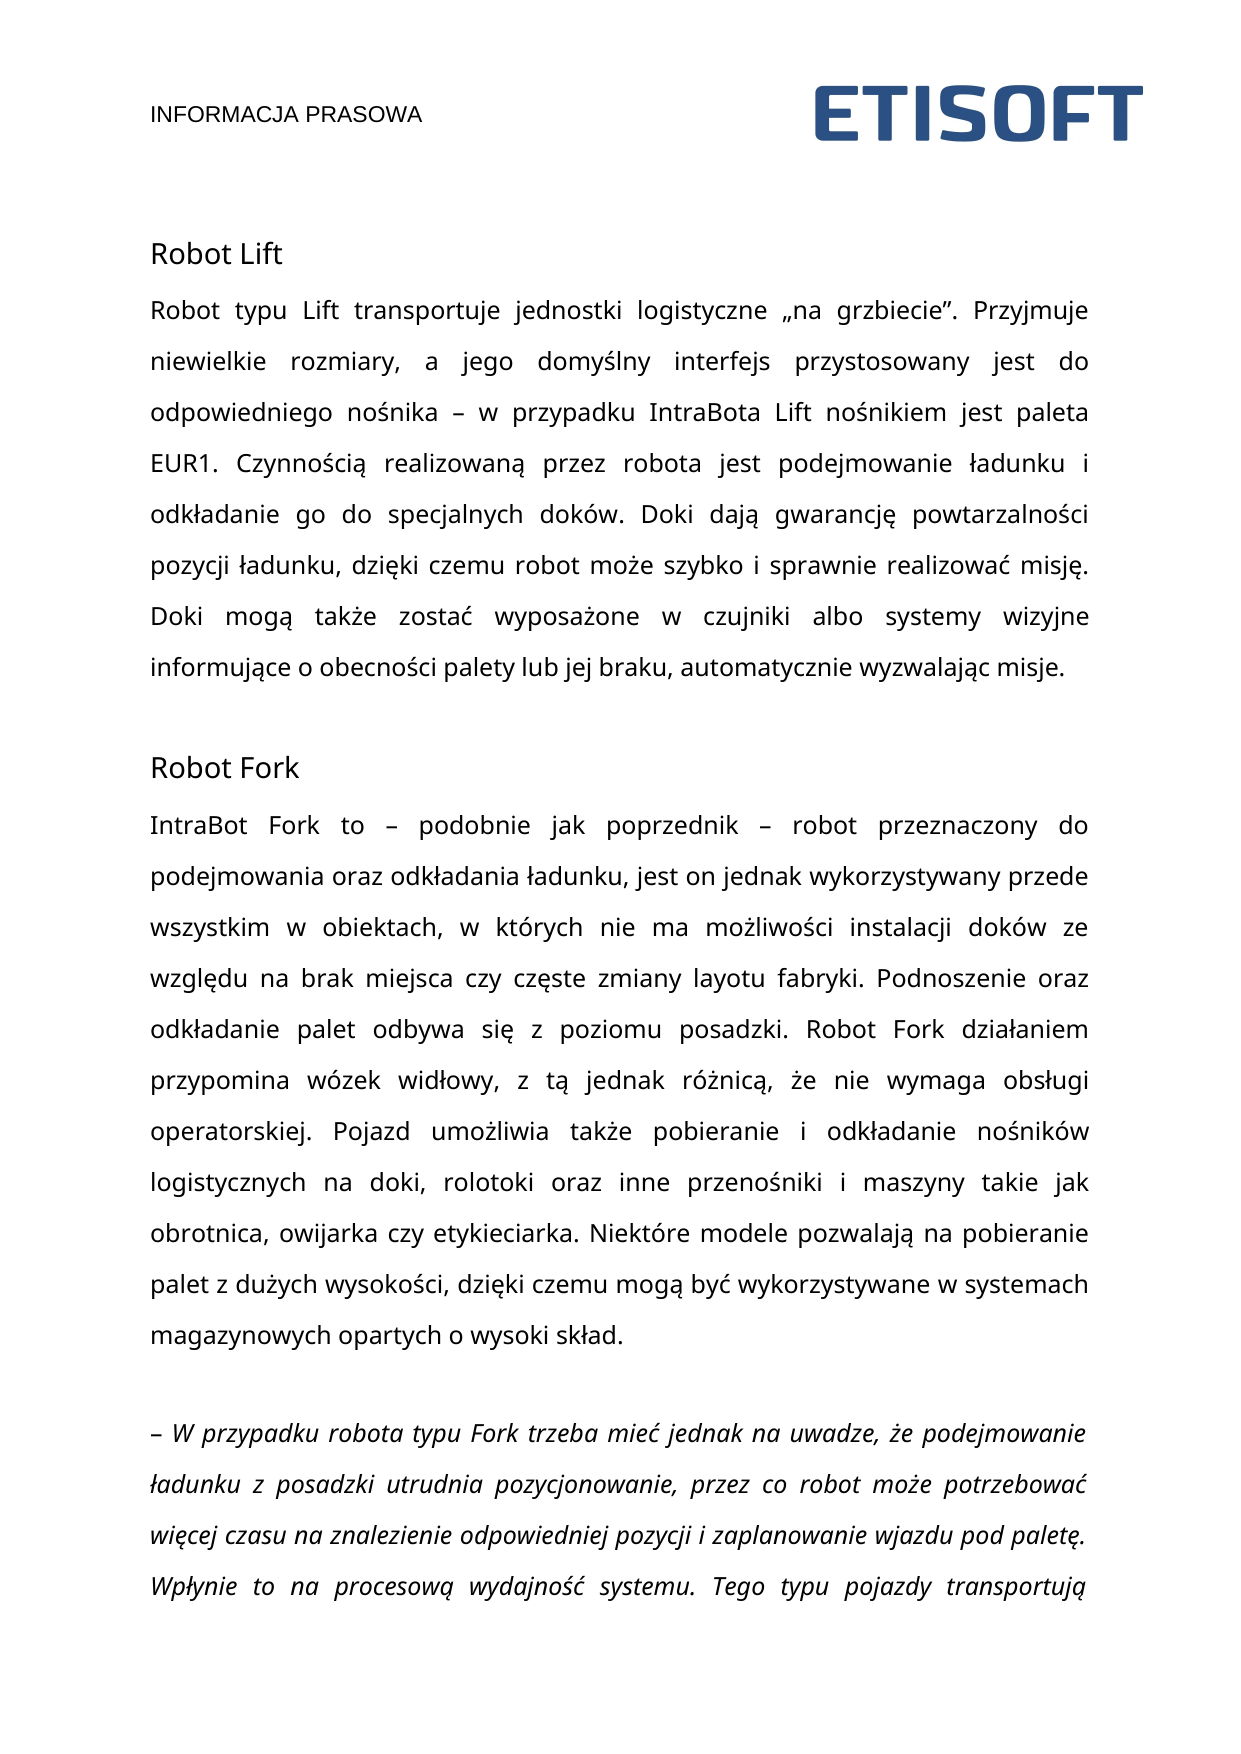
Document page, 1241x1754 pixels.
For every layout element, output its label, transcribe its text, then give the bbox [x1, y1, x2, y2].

text IntraBot Fork to – podobnie jak poprzednik – robot przeznaczony do podejmowania oraz odkładania ładunku, jest on jednak wykorzystywany przede wszystkim w obiektach, w których nie ma możliwości instalacji doków ze względu na brak miejsca czy częste zmiany layotu fabryki. Podnoszenie oraz odkładanie palet odbywa się z poziomu posadzki. Robot Fork działaniem przypomina wózek widłowy, z tą jednak różnicą, że nie wymaga obsługi operatorskiej. Pojazd umożliwia także pobieranie i odkładanie nośników logistycznych na doki, rolotoki oraz inne przenośniki i maszyny takie jak obrotnica, owijarka czy etykieciarka. Niektóre modele pozwalają na pobieranie palet z dużych wysokości, dzięki czemu mogą być wykorzystywane w systemach magazynowych opartych o wysoki skład. [150, 807, 1090, 1352]
subtitle Robot Lift [150, 233, 1090, 273]
text Robot typu Lift transportuje jednostki logistyczne „na grzbiecie”. Przyjmuje niewielkie rozmiary, a jego domyślny interfejs przystosowany jest do odpowiedniego nośnika – w przypadku IntraBota Lift nośnikiem jest paleta EUR1. Czynnością realizowaną przez robota jest podejmowanie ładunku i odkładanie go do specjalnych doków. Doki dają gwarancję powtarzalności pozycji ładunku, dzięki czemu robot może szybko i sprawnie realizować misję. Doki mogą także zostać wyposażone w czujniki albo systemy wizyjne informujące o obecności palety lub jej braku, automatycznie wyzwalając misje. [150, 293, 1090, 684]
subtitle Robot Fork [150, 748, 1090, 787]
picture [800, 69, 1150, 157]
